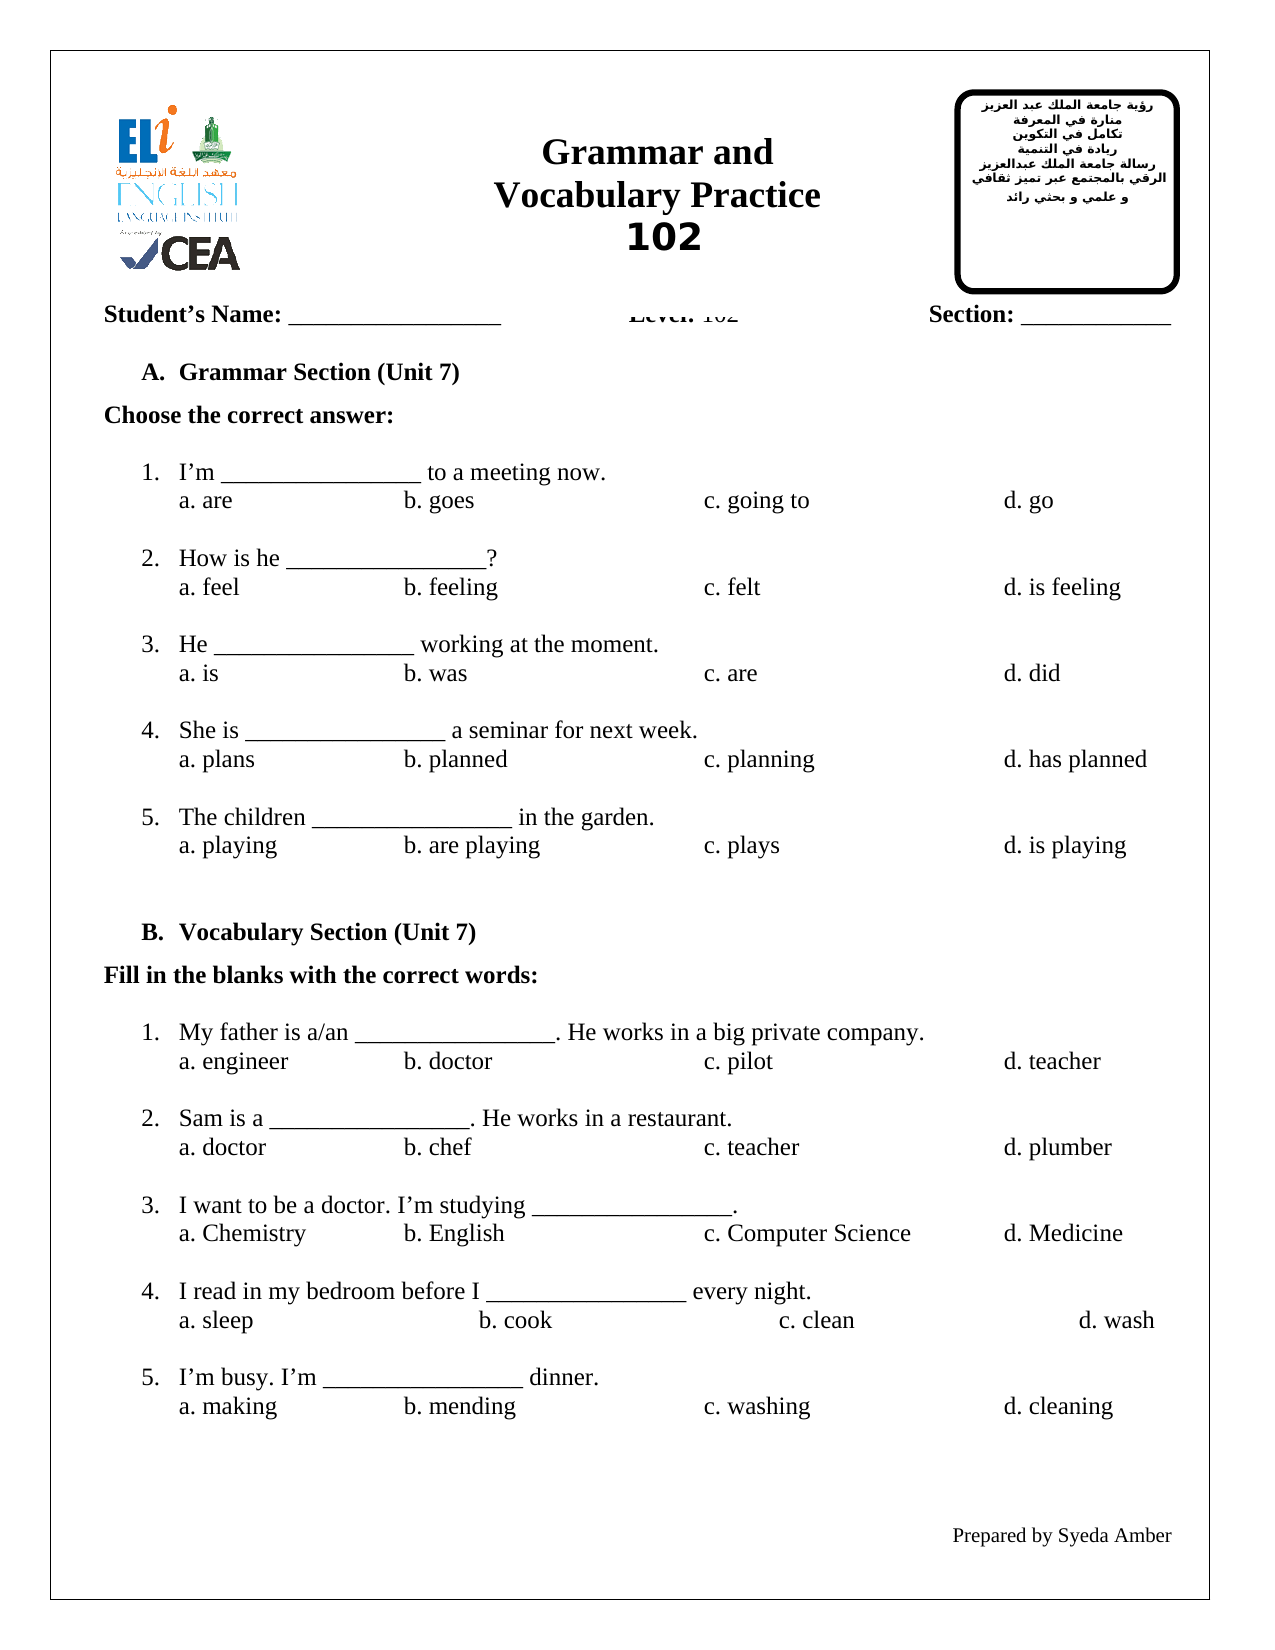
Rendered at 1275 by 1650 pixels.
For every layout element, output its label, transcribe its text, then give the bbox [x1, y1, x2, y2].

text Student’s Name: _________________ Level: 102 Section: ____________ [103, 299, 1172, 328]
list a. sleep b. cook c. clean d. wash [178, 1305, 1172, 1333]
list How is he ________________? [141, 543, 1172, 572]
text Fill in the blanks with the correct words: [103, 960, 1172, 988]
list The children ________________ in the garden. [141, 802, 1172, 830]
list I read in my bedroom before I ________________ every night. [141, 1276, 1172, 1305]
list Grammar Section (Unit 7) [141, 357, 1172, 385]
list a. is b. was c. are d. did [178, 658, 1172, 687]
list a. engineer b. doctor c. pilot d. teacher [178, 1046, 1172, 1103]
list a. doctor b. chef c. teacher d. plumber [178, 1132, 1172, 1161]
list a. playing b. are playing c. plays d. is playing [178, 830, 1172, 859]
picture [103, 103, 255, 274]
list She is ________________ a seminar for next week. [141, 715, 1172, 744]
list a. Chemistry b. English c. Computer Science d. Medicine [178, 1218, 1172, 1247]
list My father is a/an ________________. He works in a big private company. [141, 1017, 1172, 1046]
list He ________________ working at the moment. [141, 629, 1172, 658]
list a. plans b. planned c. planning d. has planned [178, 744, 1172, 773]
list a. feel b. feeling c. felt d. is feeling [178, 572, 1172, 600]
list I’m ________________ to a meeting now. [141, 457, 1172, 485]
list I’m busy. I’m ________________ dinner. [141, 1362, 1172, 1391]
list I want to be a doctor. I’m studying ________________. [141, 1190, 1172, 1218]
text Choose the correct answer: [103, 400, 1172, 428]
list a. making b. mending c. washing d. cleaning [178, 1391, 1172, 1420]
list a. are b. goes c. going to d. go [178, 485, 1172, 514]
list Vocabulary Section (Unit 7) [141, 917, 1172, 945]
list Sam is a ________________. He works in a restaurant. [141, 1103, 1172, 1132]
